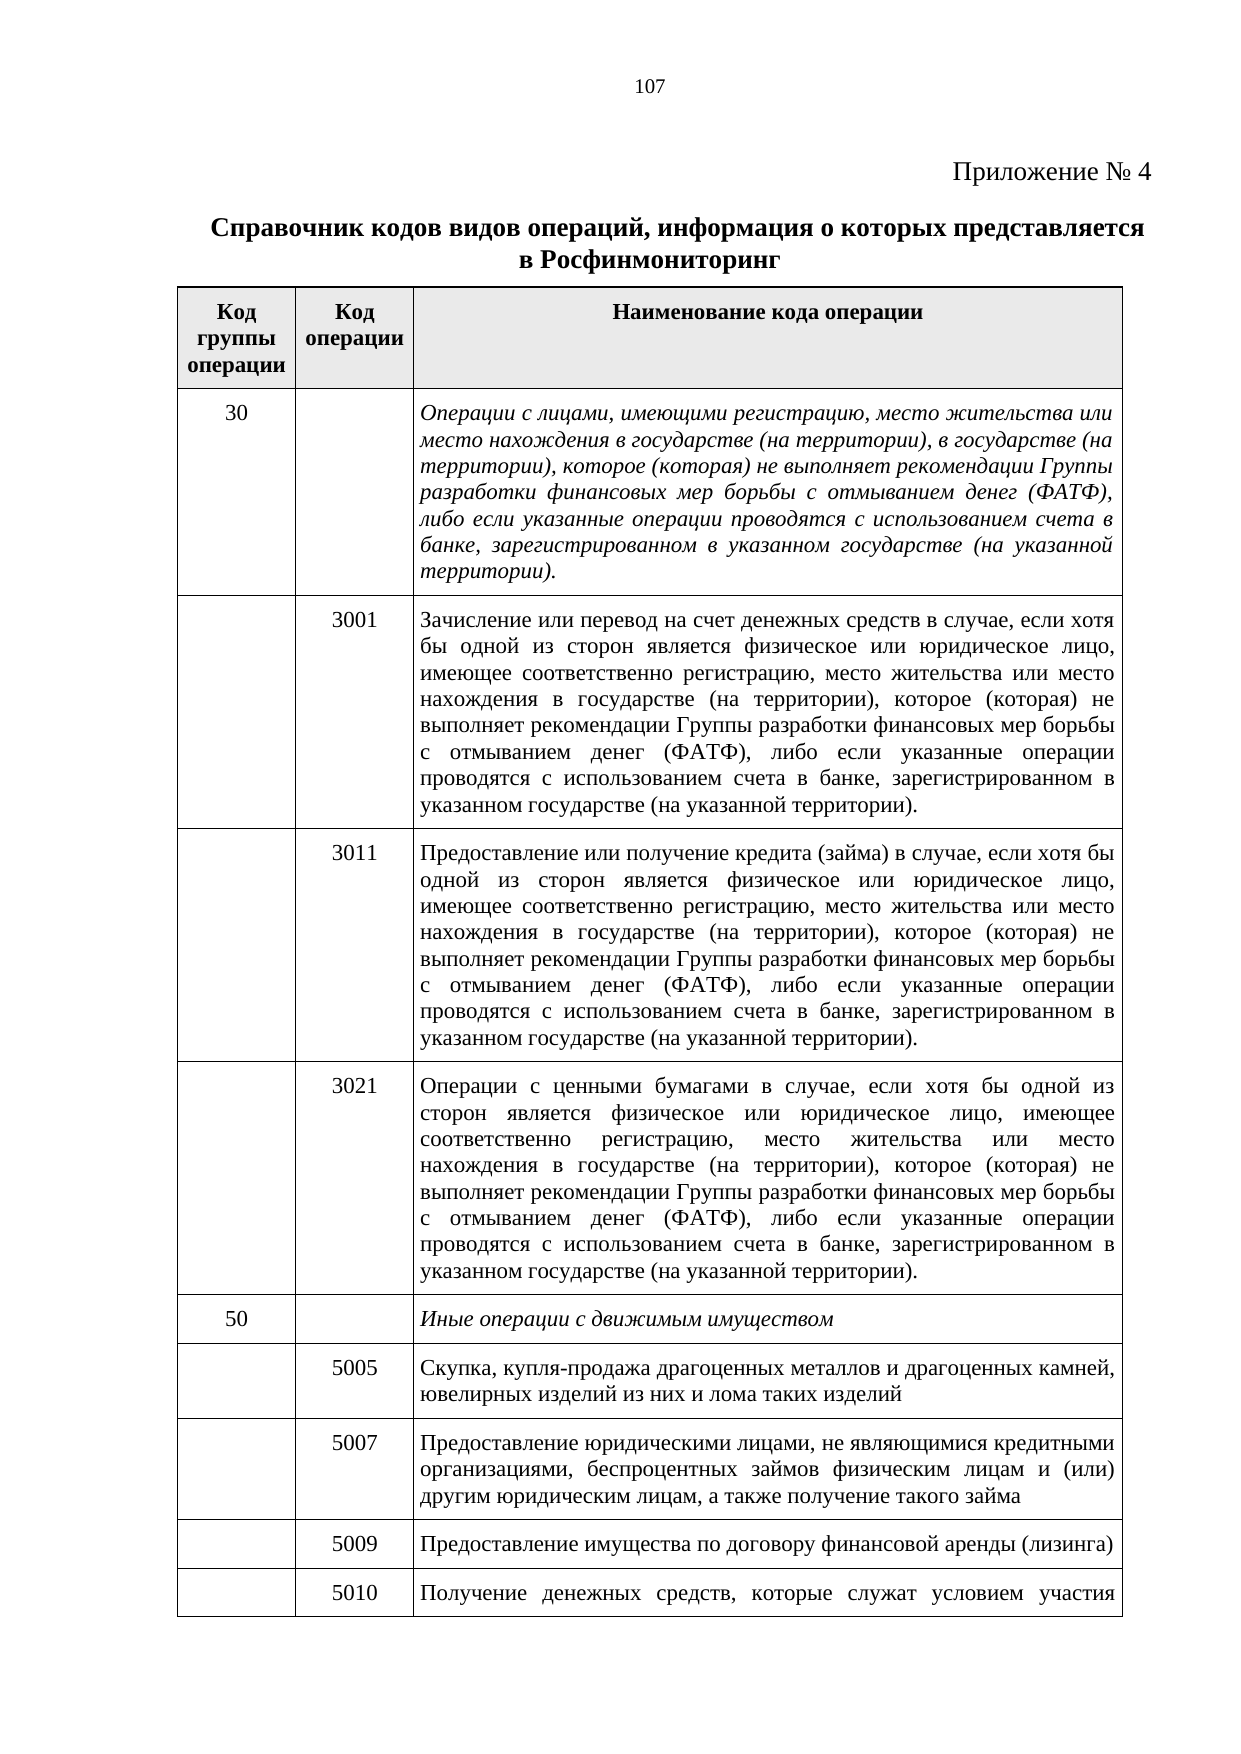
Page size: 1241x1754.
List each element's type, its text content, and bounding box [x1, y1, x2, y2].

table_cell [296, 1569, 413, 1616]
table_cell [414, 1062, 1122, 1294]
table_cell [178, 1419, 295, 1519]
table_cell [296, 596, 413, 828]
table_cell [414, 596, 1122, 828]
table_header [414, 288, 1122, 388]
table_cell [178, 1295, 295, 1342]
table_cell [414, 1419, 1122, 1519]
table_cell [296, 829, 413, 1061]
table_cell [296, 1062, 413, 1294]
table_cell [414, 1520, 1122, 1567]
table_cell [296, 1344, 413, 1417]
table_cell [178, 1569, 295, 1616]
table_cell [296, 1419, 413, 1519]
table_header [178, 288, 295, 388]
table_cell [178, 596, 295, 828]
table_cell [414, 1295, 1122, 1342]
text Справочник кодов видов операций, информация о которых представляется в Росфинмониторинг [148, 212, 1152, 274]
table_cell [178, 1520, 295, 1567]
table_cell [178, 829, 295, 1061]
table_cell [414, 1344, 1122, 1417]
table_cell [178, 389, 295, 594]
text Приложение № 4 [148, 155, 1152, 187]
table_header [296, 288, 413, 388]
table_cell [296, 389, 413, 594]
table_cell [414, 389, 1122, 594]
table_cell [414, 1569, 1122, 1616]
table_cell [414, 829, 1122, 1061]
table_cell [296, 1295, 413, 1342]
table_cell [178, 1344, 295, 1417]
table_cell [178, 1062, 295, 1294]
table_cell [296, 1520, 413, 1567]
